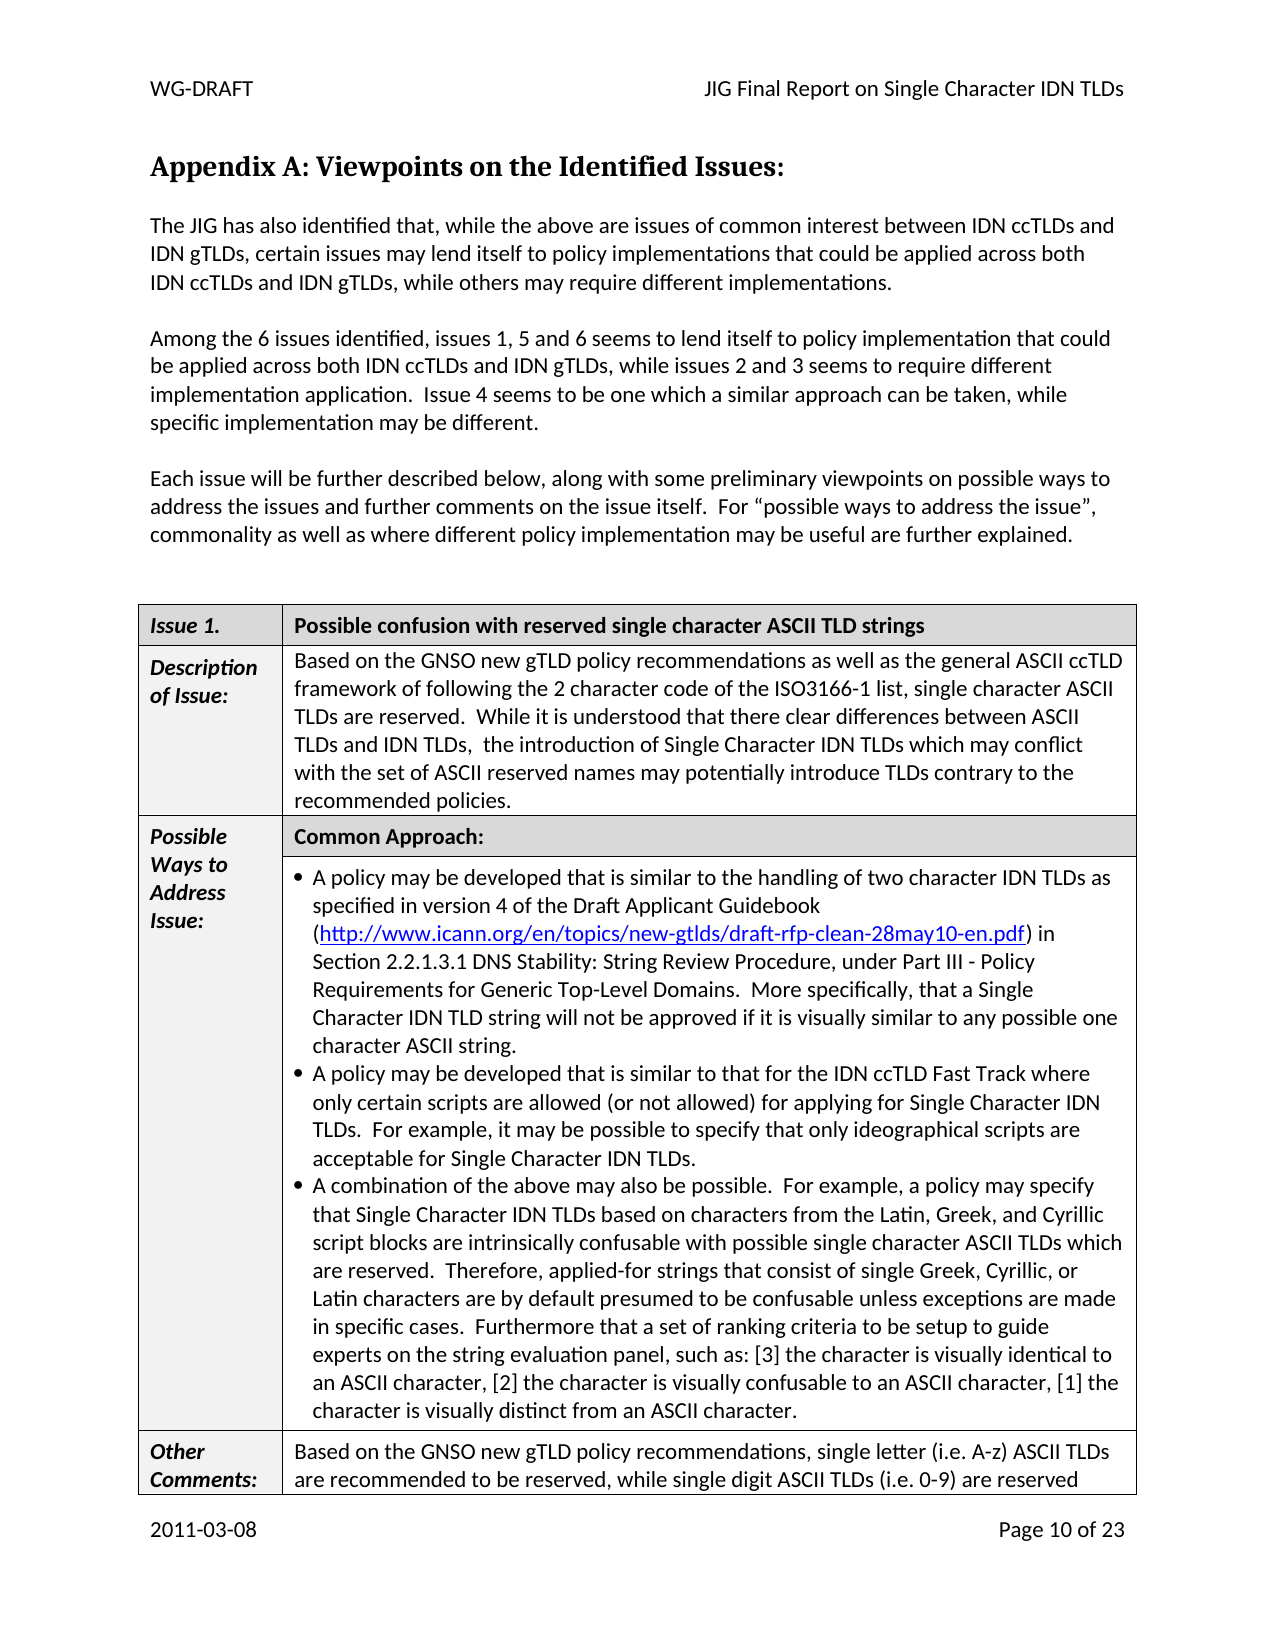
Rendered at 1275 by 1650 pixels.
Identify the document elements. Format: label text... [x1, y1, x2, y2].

table_cell Other Comments: [139, 1431, 282, 1493]
table_header Issue 1. [139, 605, 282, 645]
text The JIG has also identified that, while the above are issues of common interest between IDN ccTLDs and IDN gTLDs, certain issues may lend itself to policy implementations that could be applied across both IDN ccTLDs and IDN gTLDs, while others may require different implementations. [150, 212, 1125, 296]
text Among the 6 issues identified, issues 1, 5 and 6 seems to lend itself to policy implementation that could be applied across both IDN ccTLDs and IDN gTLDs, while issues 2 and 3 seems to require different implementation application. Issue 4 seems to be one which a similar approach can be taken, while specific implementation may be different. [150, 324, 1125, 436]
table_cell Common Approach: [283, 816, 1136, 856]
table_header Possible confusion with reserved single character ASCII TLD strings [283, 605, 1136, 645]
table_cell Based on the GNSO new gTLD policy recommendations as well as the general ASCII ccTLD framework of following the 2 character code of the ISO3166-1 list, single character ASCII TLDs are reserved. While it is understood that there clear differences between ASCII TLDs and IDN TLDs, the introduction of Single Character IDN TLDs which may conflict with the set of ASCII reserved names may potentially introduce TLDs contrary to the recommended policies. [283, 646, 1136, 814]
table_cell Description of Issue: [139, 646, 282, 814]
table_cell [283, 1431, 1136, 1493]
table_cell A policy may be developed that is similar to the handling of two character IDN TLDs as specified in version 4 of the Draft Applicant Guidebook (http://www.icann.org/en/topics/new-gtlds/draft-rfp-clean-28may10-en.pdf) in Section 2.2.1.3.1 DNS Stability: String Review Procedure, under Part III - Policy Requirements for Generic Top-Level Domains. More specifically, that a Single Character IDN TLD string will not be approved if it is visually similar to any possible one character ASCII string. A policy may be developed that is similar to that for the IDN ccTLD Fast Track where only certain scripts are allowed (or not allowed) for applying for Single Character IDN TLDs. For example, it may be possible to specify that only ideographical scripts are acceptable for Single Character IDN TLDs. A combination of the above may also be possible. For example, a policy may specify that Single Character IDN TLDs based on characters from the Latin, Greek, and Cyrillic script blocks are intrinsically confusable with possible single character ASCII TLDs which are reserved. Therefore, applied-for strings that consist of single Greek, Cyrillic, or Latin characters are by default presumed to be confusable unless exceptions are made in specific cases. Furthermore that a set of ranking criteria to be setup to guide experts on the string evaluation panel, such as: [3] the character is visually identical to an ASCII character, [2] the character is visually confusable to an ASCII character, [1] the character is visually distinct from an ASCII character. [283, 857, 1136, 1430]
subtitle Appendix A: Viewpoints on the Identified Issues: [150, 150, 1125, 183]
table_cell Possible Ways to Address Issue: [139, 816, 282, 1430]
text Each issue will be further described below, along with some preliminary viewpoints on possible ways to address the issues and further comments on the issue itself. For “possible ways to address the issue”, commonality as well as where different policy implementation may be useful are further explained. [150, 464, 1125, 548]
